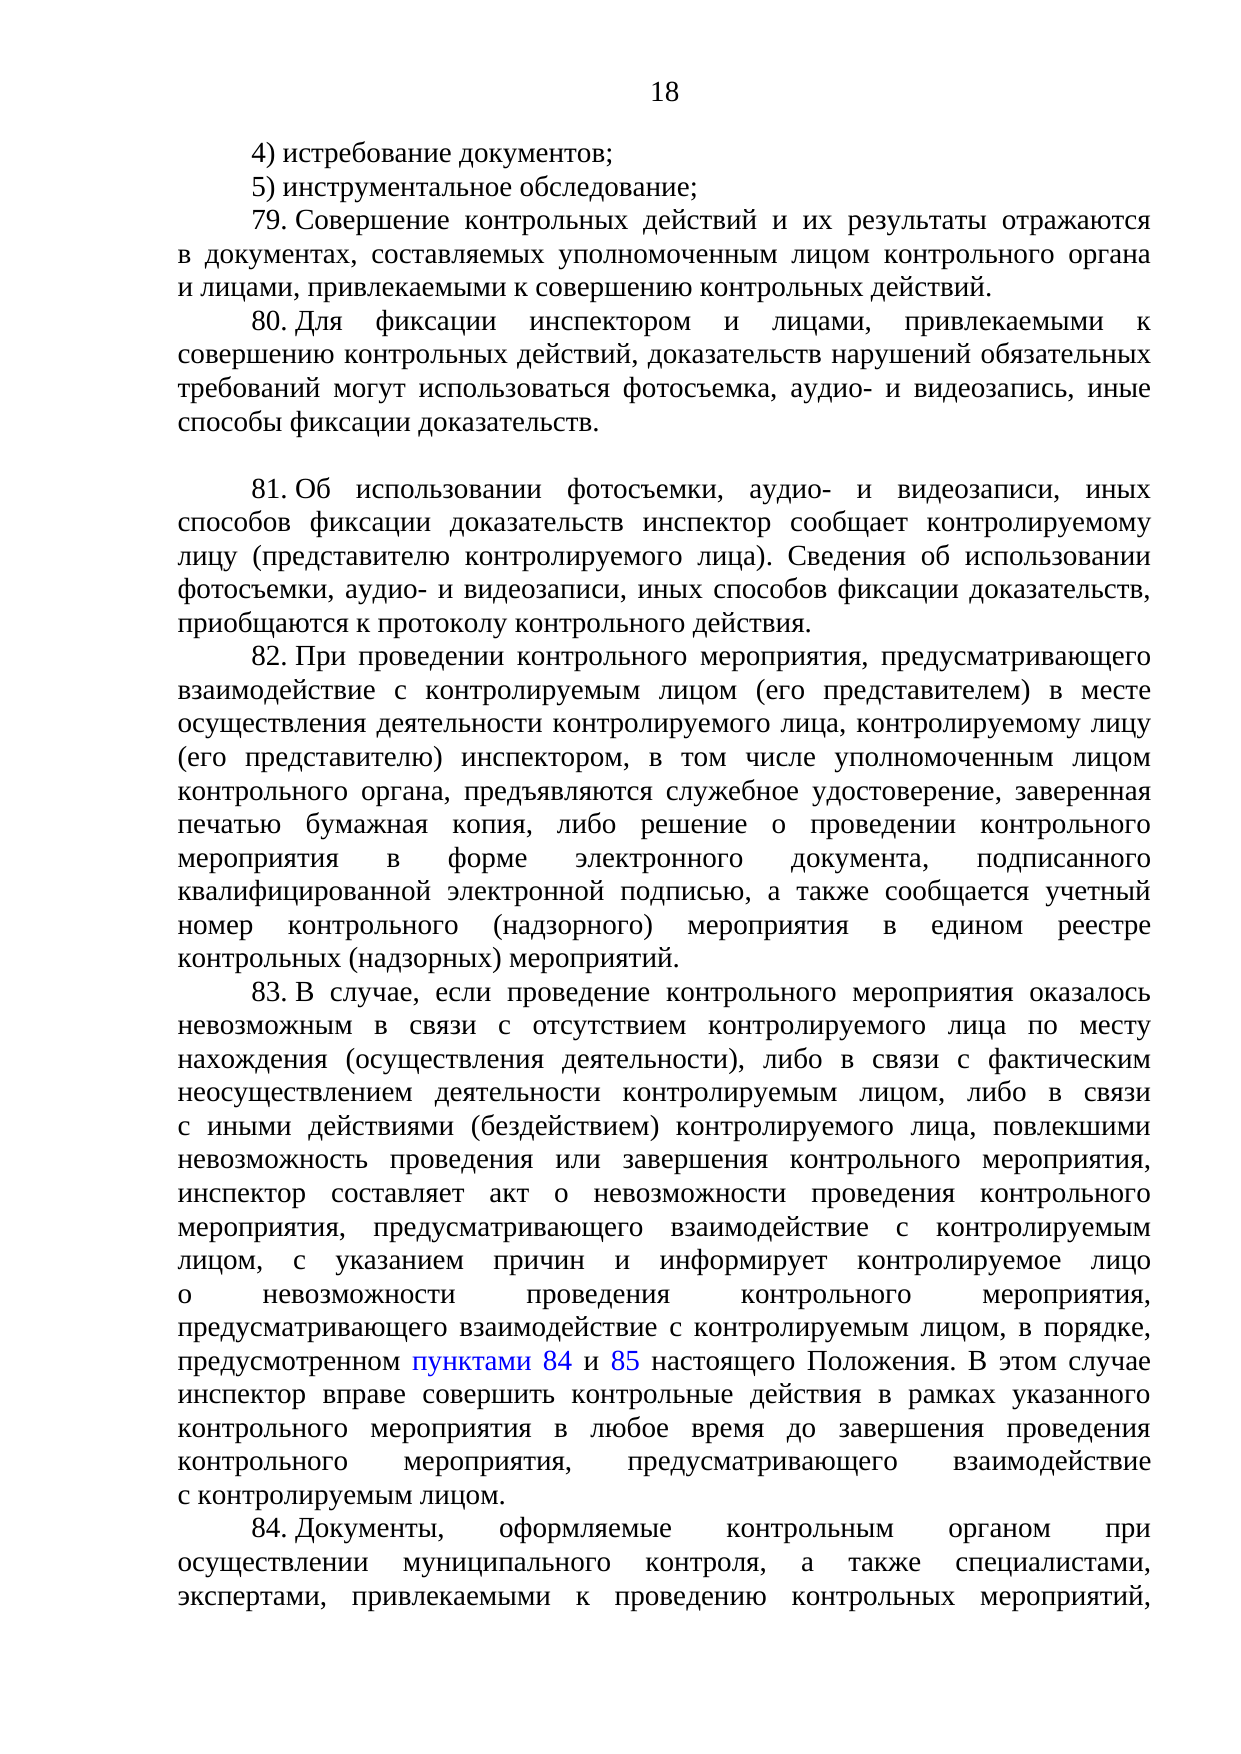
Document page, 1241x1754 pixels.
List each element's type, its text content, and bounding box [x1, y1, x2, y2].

text 5) инструментальное обследование; [177, 169, 1152, 202]
text 80. Для фиксации инспектором и лицами, привлекаемыми к совершению контрольных действий, доказательств нарушений обязательных требований могут использоваться фотосъемка, аудио- и видеозапись, иные способы фиксации доказательств. [177, 303, 1152, 437]
text 81. Об использовании фотосъемки, аудио- и видеозаписи, иных способов фиксации доказательств инспектор сообщает контролируемому лицу (представителю контролируемого лица). Сведения об использовании фотосъемки, аудио- и видеозаписи, иных способов фиксации доказательств, приобщаются к протоколу контрольного действия. [177, 471, 1152, 638]
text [177, 1511, 1152, 1611]
text 4) истребование документов; [177, 135, 1152, 169]
text 82. При проведении контрольного мероприятия, предусматривающего взаимодействие с контролируемым лицом (его представителем) в месте осуществления деятельности контролируемого лица, контролируемому лицу (его представителю) инспектором, в том числе уполномоченным лицом контрольного органа, предъявляются служебное удостоверение, заверенная печатью бумажная копия, либо решение о проведении контрольного мероприятия в форме электронного документа, подписанного квалифицированной электронной подписью, а также сообщается учетный номер контрольного (надзорного) мероприятия в едином реестре контрольных (надзорных) мероприятий. [177, 638, 1152, 974]
text 79. Совершение контрольных действий и их результаты отражаются в документах, составляемых уполномоченным лицом контрольного органа и лицами, привлекаемыми к совершению контрольных действий. [177, 202, 1152, 303]
text 83. В случае, если проведение контрольного мероприятия оказалось невозможным в связи с отсутствием контролируемого лица по месту нахождения (осуществления деятельности), либо в связи с фактическим неосуществлением деятельности контролируемым лицом, либо в связи с иными действиями (бездействием) контролируемого лица, повлекшими невозможность проведения или завершения контрольного мероприятия, инспектор составляет акт о невозможности проведения контрольного мероприятия, предусматривающего взаимодействие с контролируемым лицом, с указанием причин и информирует контролируемое лицо о невозможности проведения контрольного мероприятия, предусматривающего взаимодействие с контролируемым лицом, в порядке, предусмотренном пунктами 84 и 85 настоящего Положения. В этом случае инспектор вправе совершить контрольные действия в рамках указанного контрольного мероприятия в любое время до завершения проведения контрольного мероприятия, предусматривающего взаимодействие с контролируемым лицом. [177, 974, 1152, 1511]
